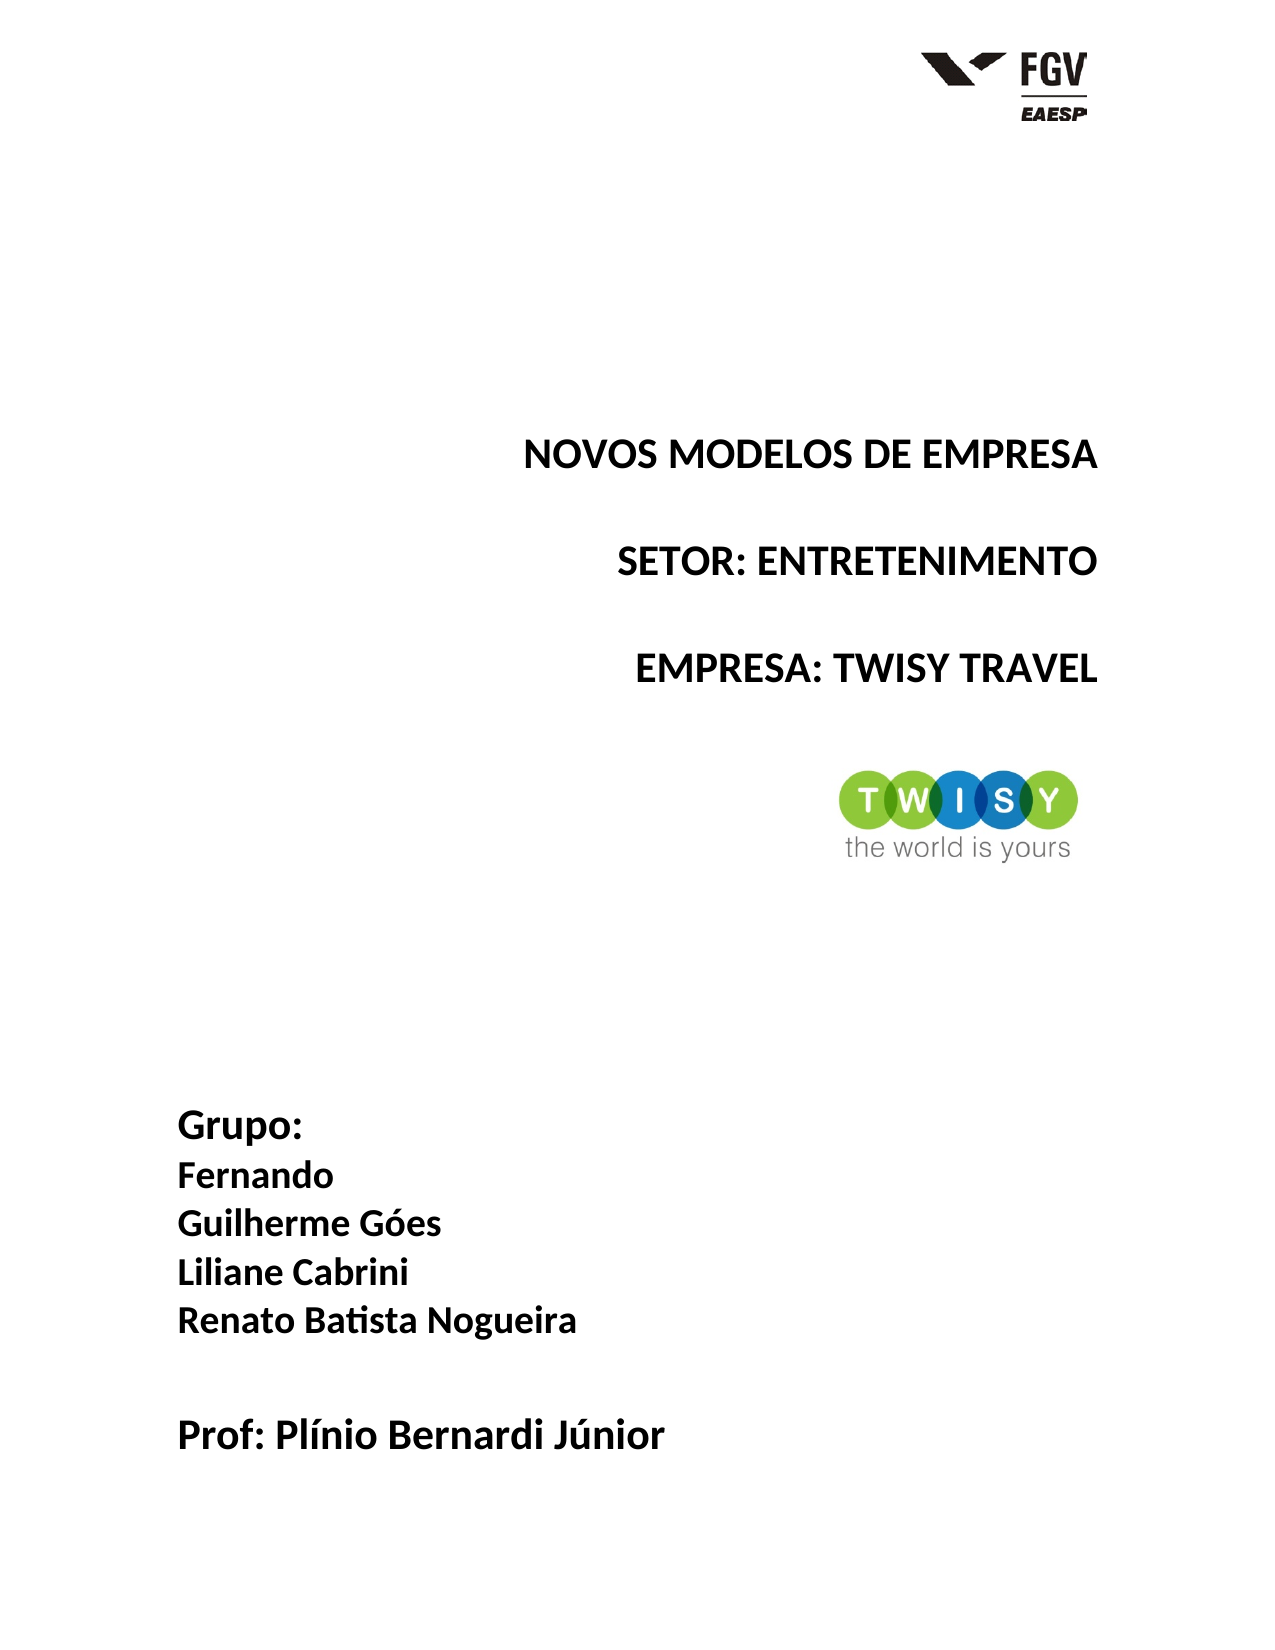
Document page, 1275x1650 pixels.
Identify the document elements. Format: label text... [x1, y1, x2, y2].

text NOVOS MODELOS DE EMPRESA [177, 426, 1098, 480]
picture [820, 747, 1098, 883]
text Prof: Plínio Bernardi Júnior [177, 1407, 1098, 1460]
text Fernando [177, 1150, 1098, 1198]
text Guilherme Góes [177, 1198, 1098, 1247]
text Liliane Cabrini [177, 1247, 1098, 1295]
text Renato Batista Nogueira [177, 1295, 1098, 1343]
text EMPRESA: TWISY TRAVEL [177, 640, 1098, 693]
text Grupo: [177, 1097, 1098, 1150]
text SETOR: ENTRETENIMENTO [177, 533, 1098, 587]
